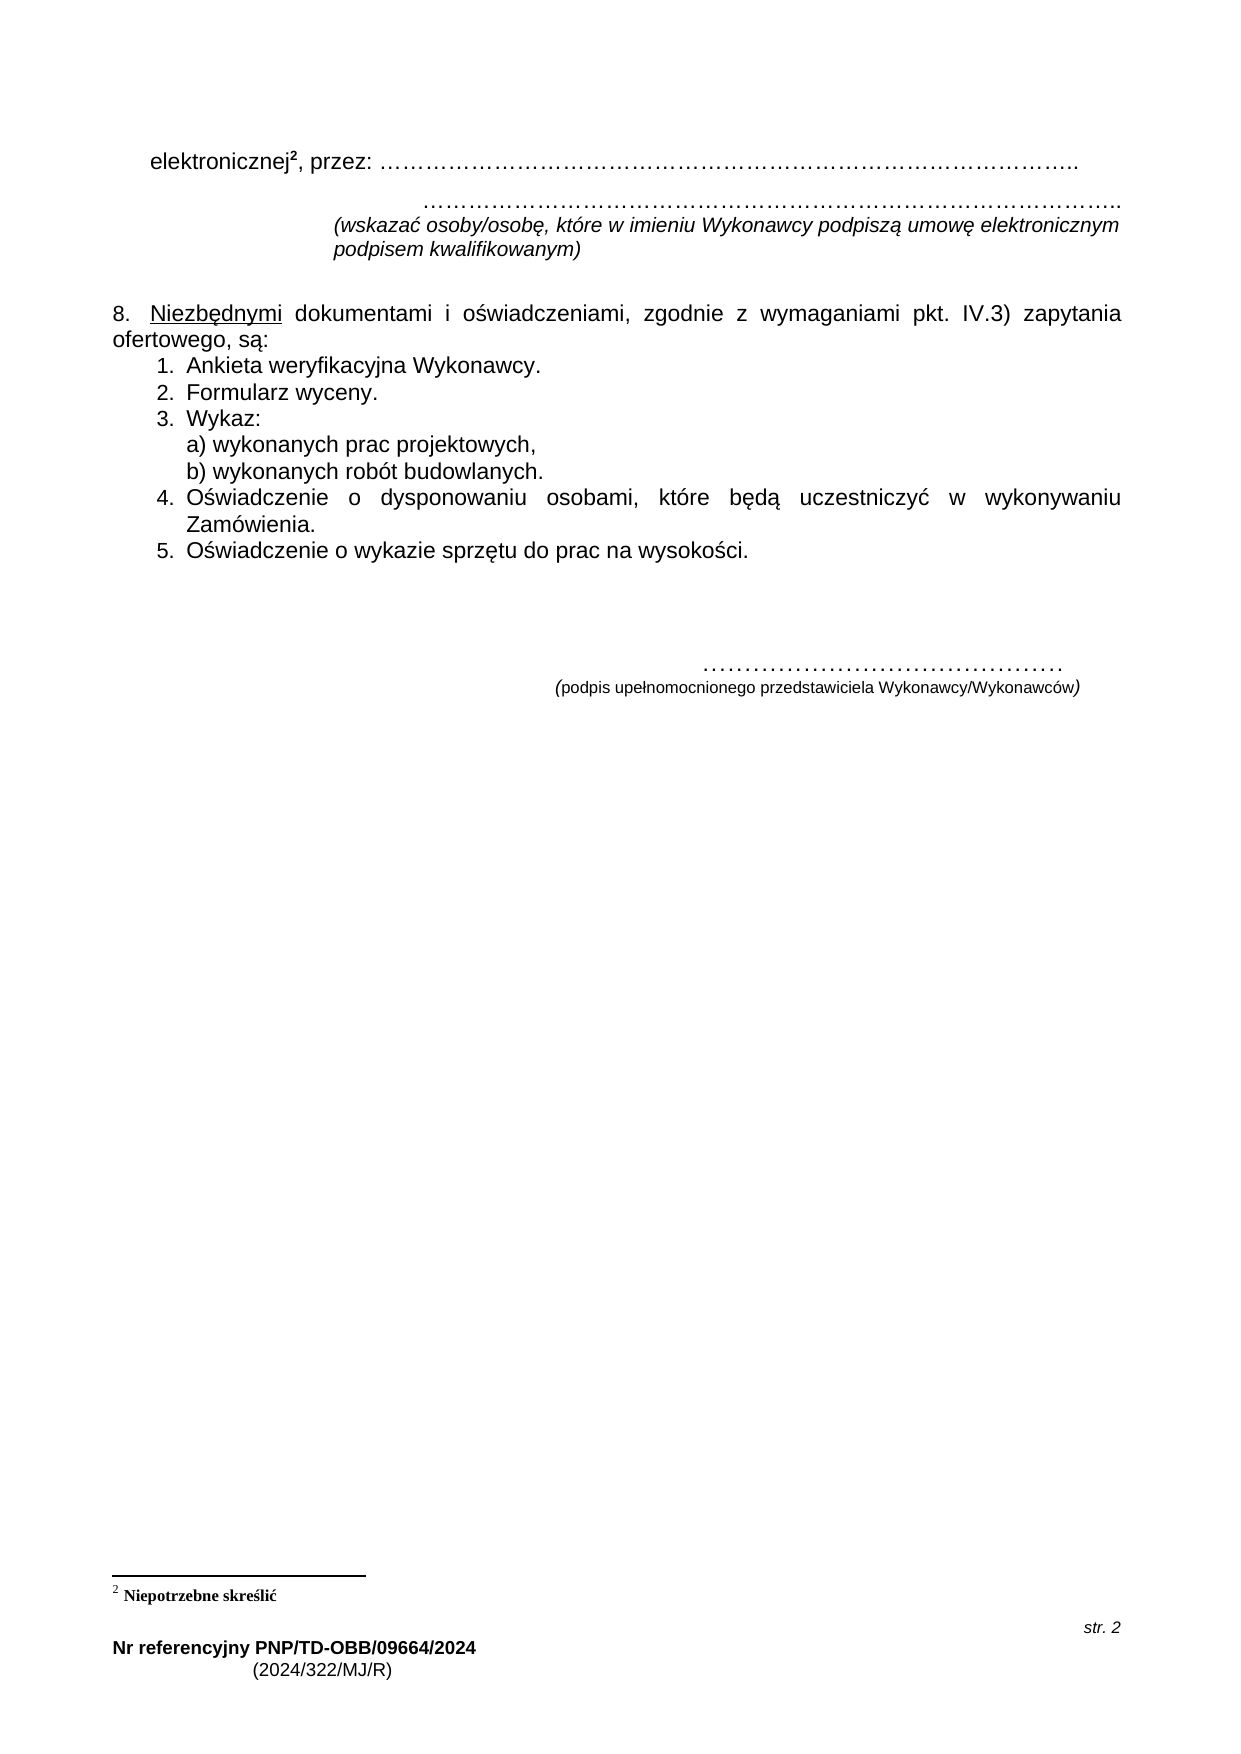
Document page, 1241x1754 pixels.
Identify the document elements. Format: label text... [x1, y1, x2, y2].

text elektronicznej, przez: ……………………………………………………………………………….. [150, 148, 1122, 174]
list Oświadczenie o wykazie sprzętu do prac na wysokości. [156, 537, 1122, 563]
list Wykaz: [156, 405, 1122, 431]
text ........................................... [702, 650, 1122, 676]
list Oświadczenie o dysponowaniu osobami, które będą uczestniczyć w wykonywaniu Zamówienia. [156, 484, 1122, 537]
list Niezbędnymi dokumentami i oświadczeniami, zgodnie z wymaganiami pkt. IV.3) zapytania ofertowego, są: [112, 300, 1122, 352]
text a) wykonanych prac projektowych, [186, 431, 1122, 458]
text b) wykonanych robót budowlanych. [186, 458, 1122, 484]
list Formularz wyceny. [156, 379, 1122, 405]
list Ankieta weryfikacyjna Wykonawcy. [156, 352, 1122, 379]
text ……………………………………………………………………………….. (wskazać osoby/osobę, które w imieniu Wykonawcy podpiszą umowę elektronicznym podpisem kwalifikowanym) [333, 187, 1122, 261]
text (podpis upełnomocnionego przedstawiciela Wykonawcy/Wykonawców) [481, 676, 1122, 698]
